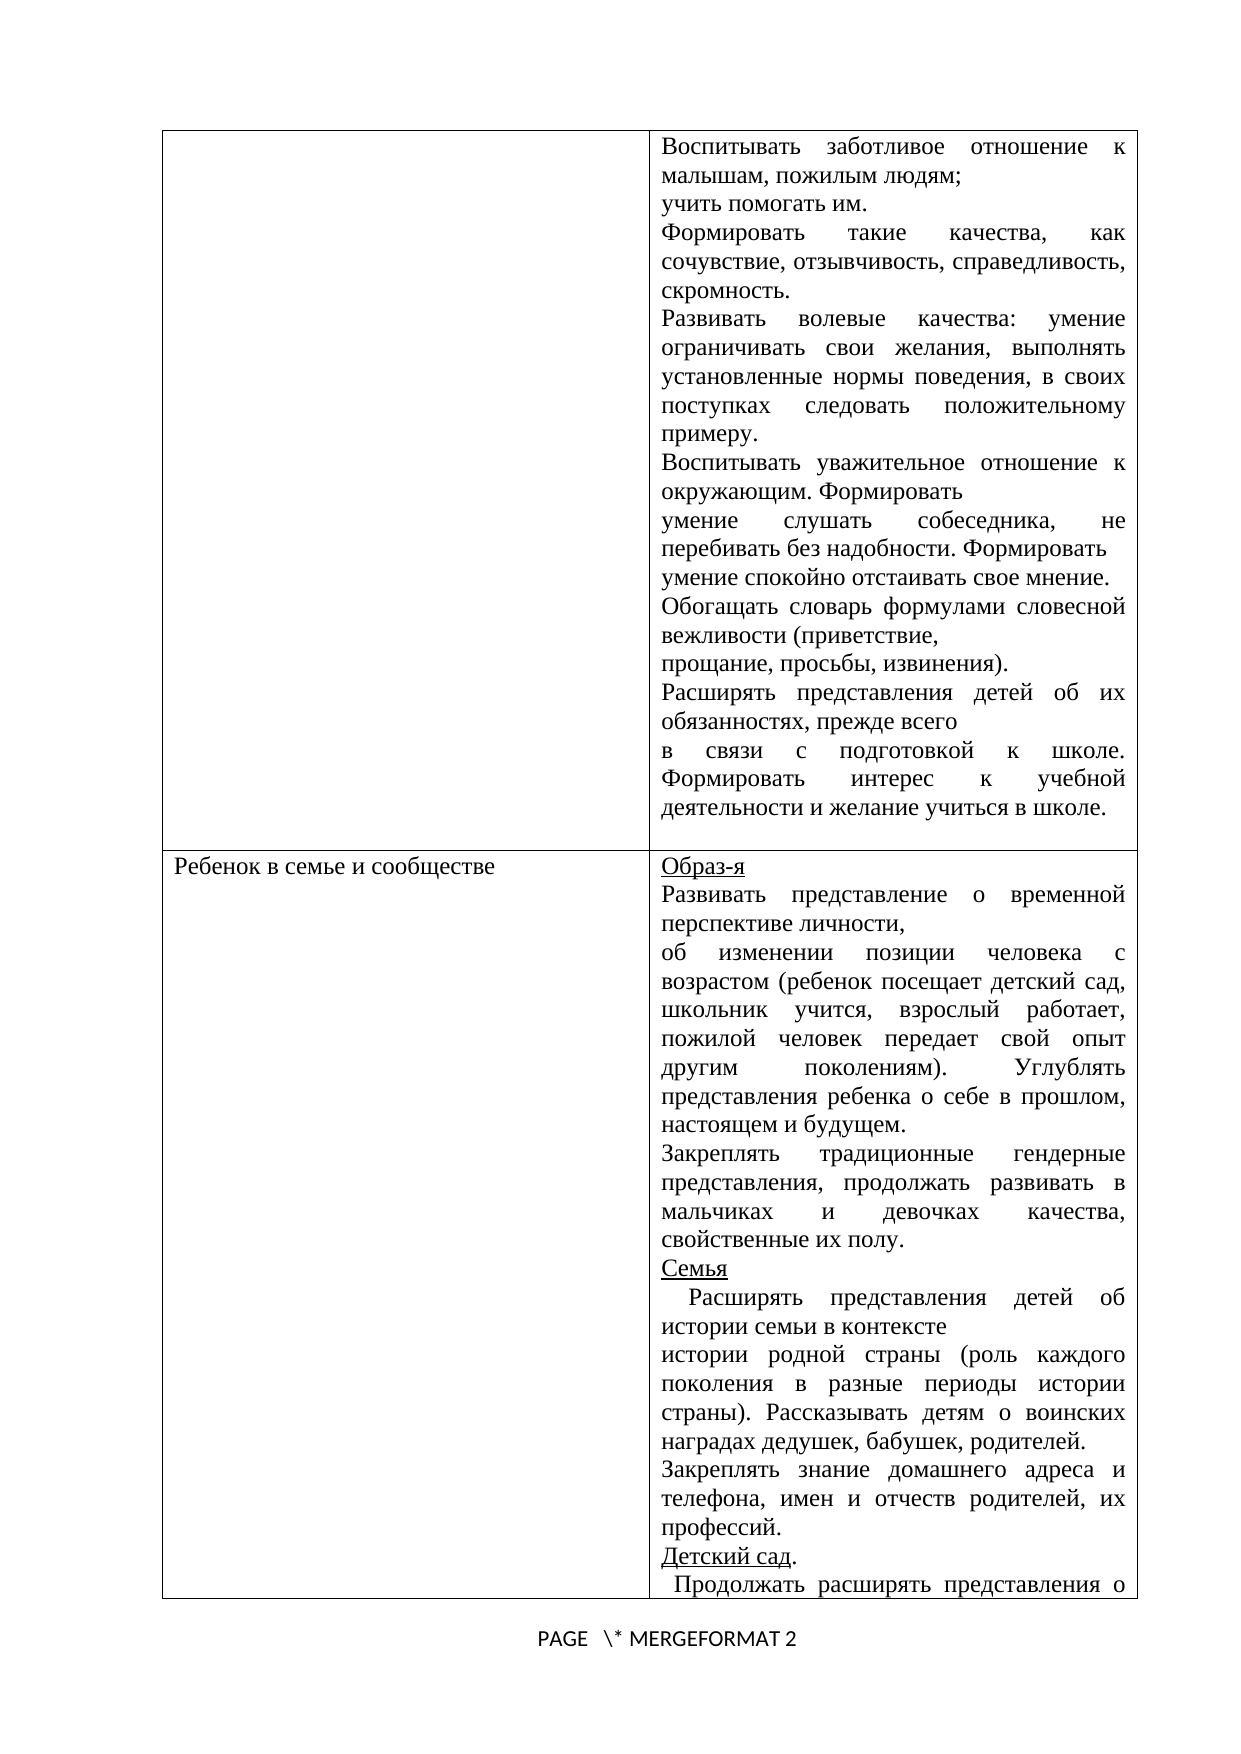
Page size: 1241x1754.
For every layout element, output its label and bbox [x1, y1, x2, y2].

table_cell [650, 131, 1137, 850]
table_cell [163, 851, 649, 1598]
table_cell [163, 131, 649, 850]
table_cell [650, 851, 1137, 1598]
